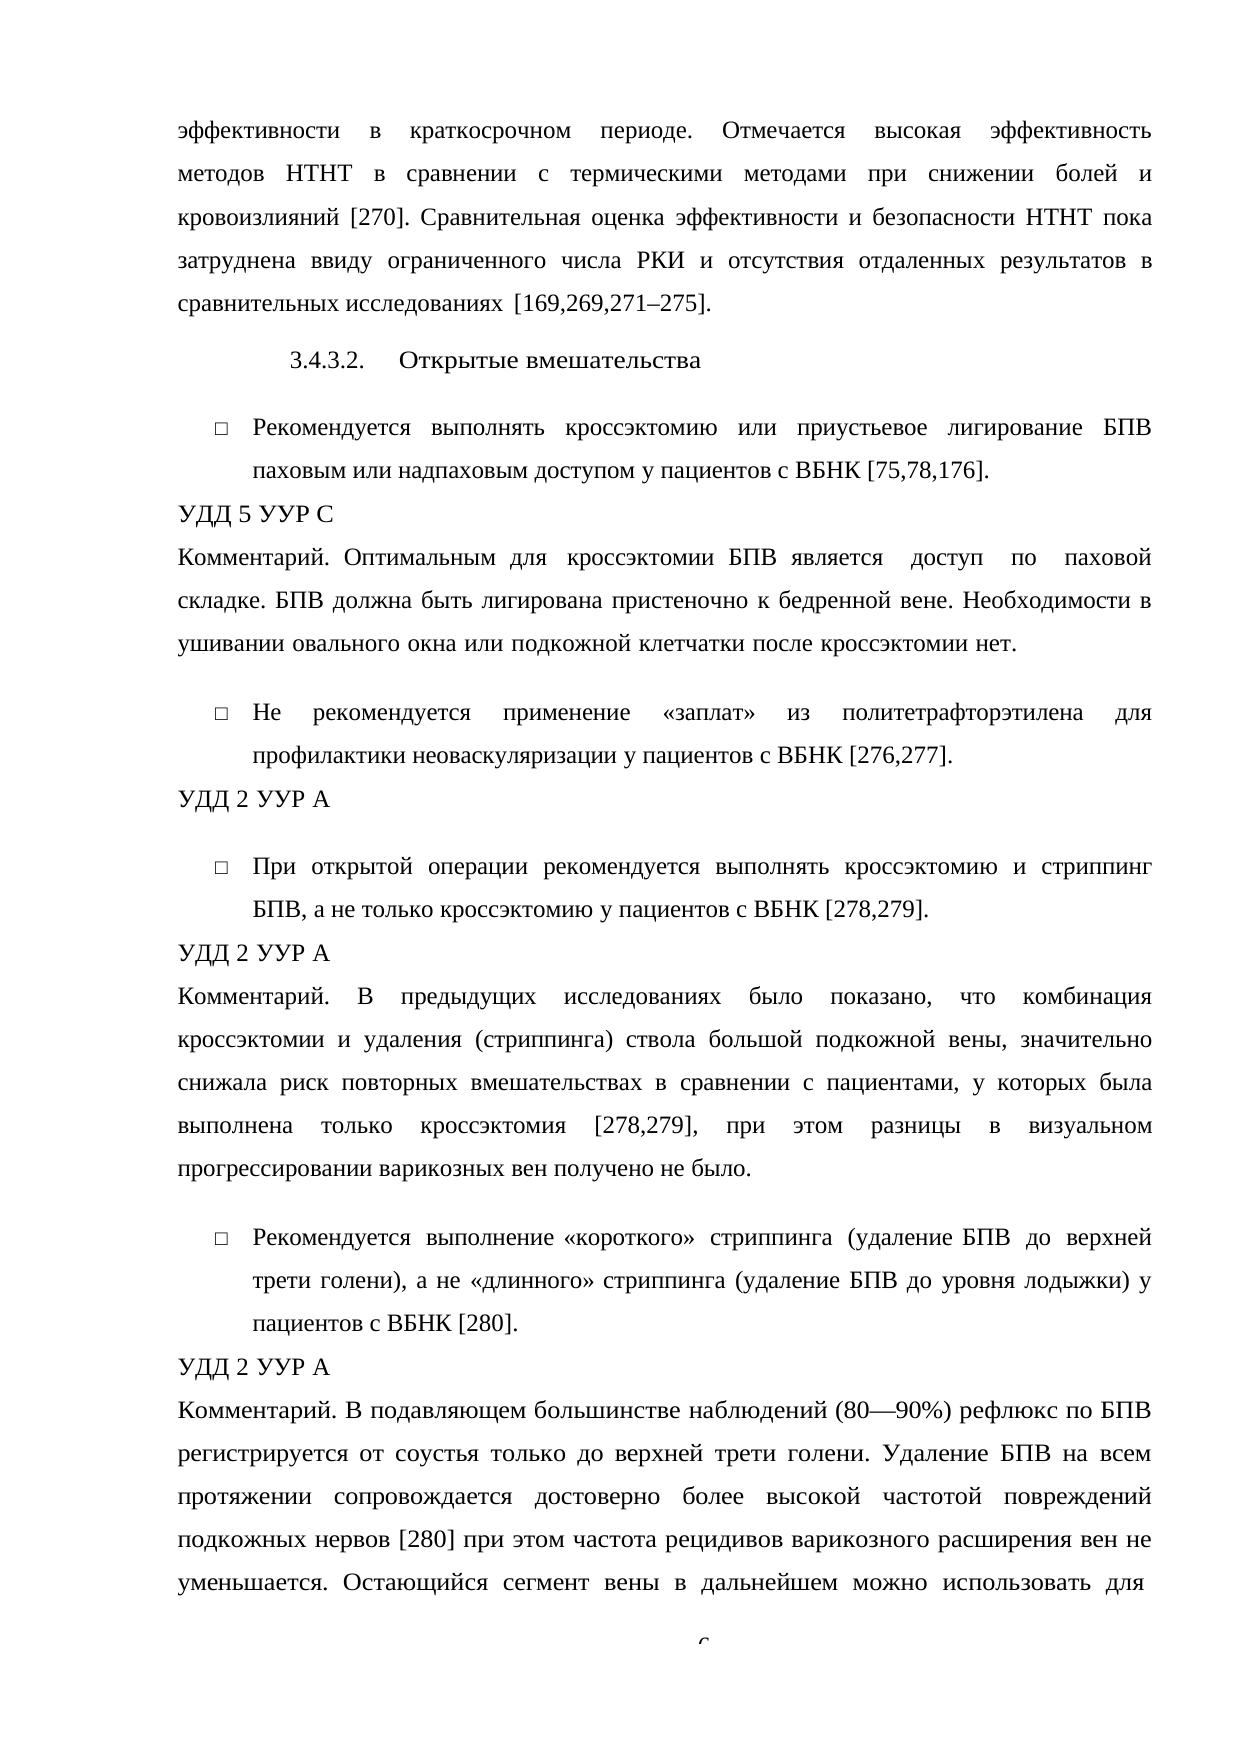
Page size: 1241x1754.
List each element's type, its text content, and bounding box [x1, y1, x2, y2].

text УДД 2 УУР A [177, 784, 1163, 812]
text Комментарий. Оптимальным для кроссэктомии БПВ является доступ по паховой складке. БПВ должна быть лигирована пристеночно к бедренной вене. Необходимости в ушивании овального окна или подкожной клетчатки после кроссэктомии нет. [177, 542, 1152, 657]
text УДД 2 УУР А [177, 938, 1163, 967]
text Комментарий. В подавляющем большинстве наблюдений (80—90%) рефлюкс по БПВ регистрируется от соустья только до верхней трети голени. Удаление БПВ на всем протяжении сопровождается достоверно более высокой частотой повреждений подкожных нервов [280] при этом частота рецидивов варикозного расширения вен не уменьшается. Остающийся сегмент вены в дальнейшем можно использовать для [177, 1395, 1152, 1596]
list Рекомендуется выполнять кроссэктомию или приустьевое лигирование БПВ паховым или надпаховым доступом у пациентов с ВБНК [75,78,176]. [215, 412, 1152, 484]
list Открытые вмешательства [289, 345, 1163, 373]
text эффективности в краткосрочном периоде. Отмечается высокая эффективность методов НТНТ в сравнении с термическими методами при снижении болей и кровоизлияний [270]. Сравнительная оценка эффективности и безопасности НТНТ пока затруднена ввиду ограниченного числа РКИ и отсутствия отдаленных результатов в сравнительных исследованиях [169,269,271–275]. [177, 115, 1152, 317]
list При открытой операции рекомендуется выполнять кроссэктомию и стриппинг БПВ, а не только кроссэктомию у пациентов с ВБНК [278,279]. [215, 851, 1152, 923]
list Рекомендуется выполнение «короткого» стриппинга (удаление БПВ до верхней трети голени), а не «длинного» стриппинга (удаление БПВ до уровня лодыжки) у пациентов с ВБНК [280]. [215, 1222, 1152, 1337]
text УДД 2 УУР А [177, 1352, 1163, 1381]
text Комментарий. В предыдущих исследованиях было показано, что комбинация кроссэктомии и удаления (стриппинга) ствола большой подкожной вены, значительно снижала риск повторных вмешательствах в сравнении с пациентами, у которых была выполнена только кроссэктомия [278,279], при этом разницы в визуальном прогрессировании варикозных вен получено не было. [177, 981, 1152, 1182]
text УДД 5 УУР C [177, 499, 1163, 528]
list Не рекомендуется применение «заплат» из политетрафторэтилена для профилактики неоваскуляризации у пациентов с ВБНК [276,277]. [215, 697, 1152, 768]
